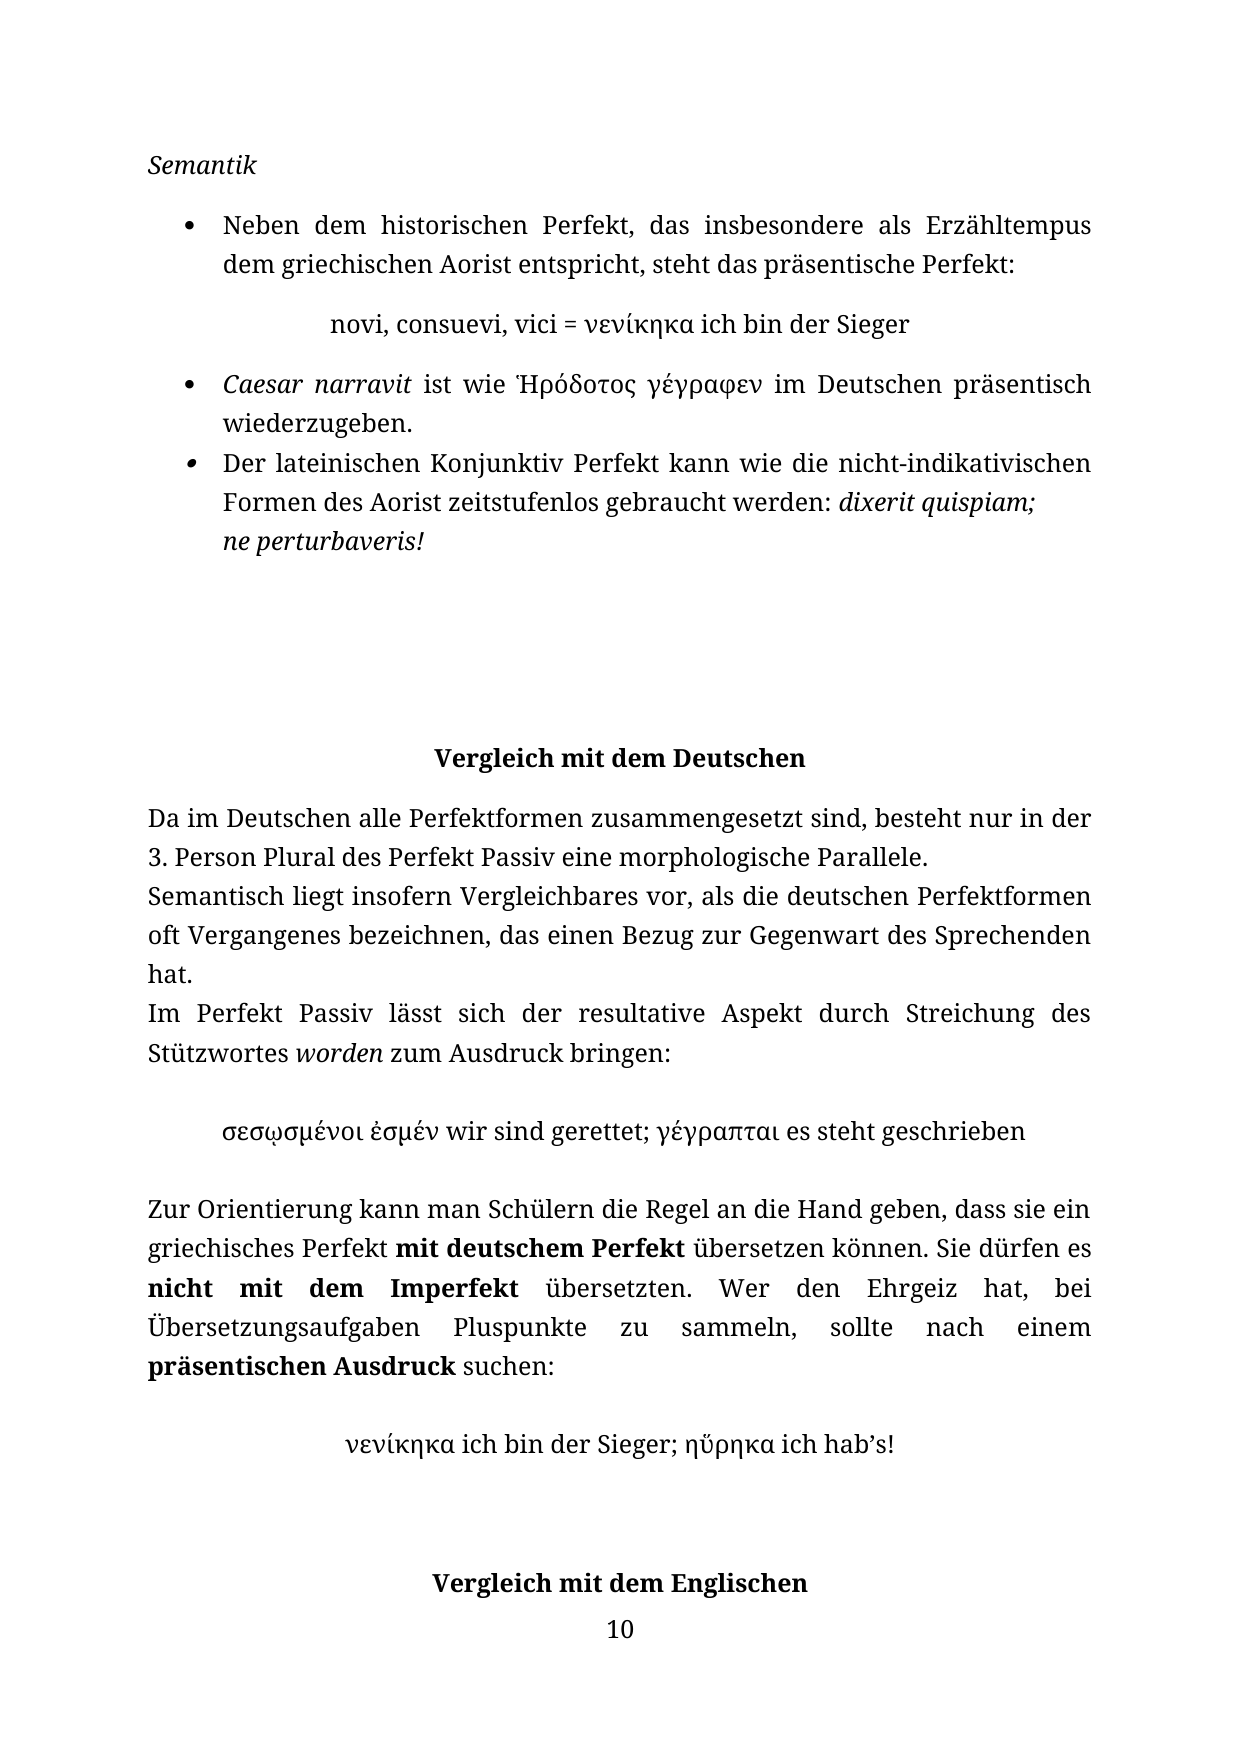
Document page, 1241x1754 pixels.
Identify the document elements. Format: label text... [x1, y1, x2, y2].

text Vergleich mit dem Deutschen [148, 740, 1092, 774]
list Neben dem historischen Perfekt, das insbesondere als Erzähltempus dem griechischen Aorist entspricht, steht das präsentische Perfekt: [185, 208, 1092, 281]
text Zur Orientierung kann man Schülern die Regel an die Hand geben, dass sie ein griechisches Perfekt mit deutschem Perfekt übersetzen können. Sie dürfen es nicht mit dem Imperfekt übersetzten. Wer den Ehrgeiz hat, bei Übersetzungsaufgaben Pluspunkte zu sammeln, sollte nach einem präsentischen Ausdruck suchen: [148, 1192, 1092, 1383]
text Da im Deutschen alle Perfektformen zusammengesetzt sind, besteht nur in der 3. Person Plural des Perfekt Passiv eine morphologische Parallele. [148, 800, 1092, 873]
text Vergleich mit dem Englischen [148, 1565, 1092, 1599]
text νενίκηκα ich bin der Sieger; ηὕρηκα ich hab’s! [148, 1427, 1092, 1461]
text novi, consuevi, vici = νενίκηκα ich bin der Sieger [148, 307, 1092, 341]
list ne perturbaveris! [223, 523, 1092, 558]
text Im Perfekt Passiv lässt sich der resultative Aspekt durch Streichung des Stützwortes worden zum Ausdruck bringen: [148, 996, 1092, 1069]
list Der lateinischen Konjunktiv Perfekt kann wie die nicht-indikativischen Formen des Aorist zeitstufenlos gebraucht werden: dixerit quispiam; [185, 445, 1092, 518]
list Caesar narravit ist wie Ἡρόδοτος γέγραφεν im Deutschen präsentisch wiederzugeben. [185, 367, 1092, 440]
text Semantik [148, 148, 1092, 182]
text Semantisch liegt insofern Vergleichbares vor, als die deutschen Perfektformen oft Vergangenes bezeichnen, das einen Bezug zur Gegenwart des Sprechenden hat. [148, 878, 1092, 991]
text σεσῳσμένοι ἐσμέν wir sind gerettet; γέγραπται es steht geschrieben [148, 1113, 1092, 1148]
